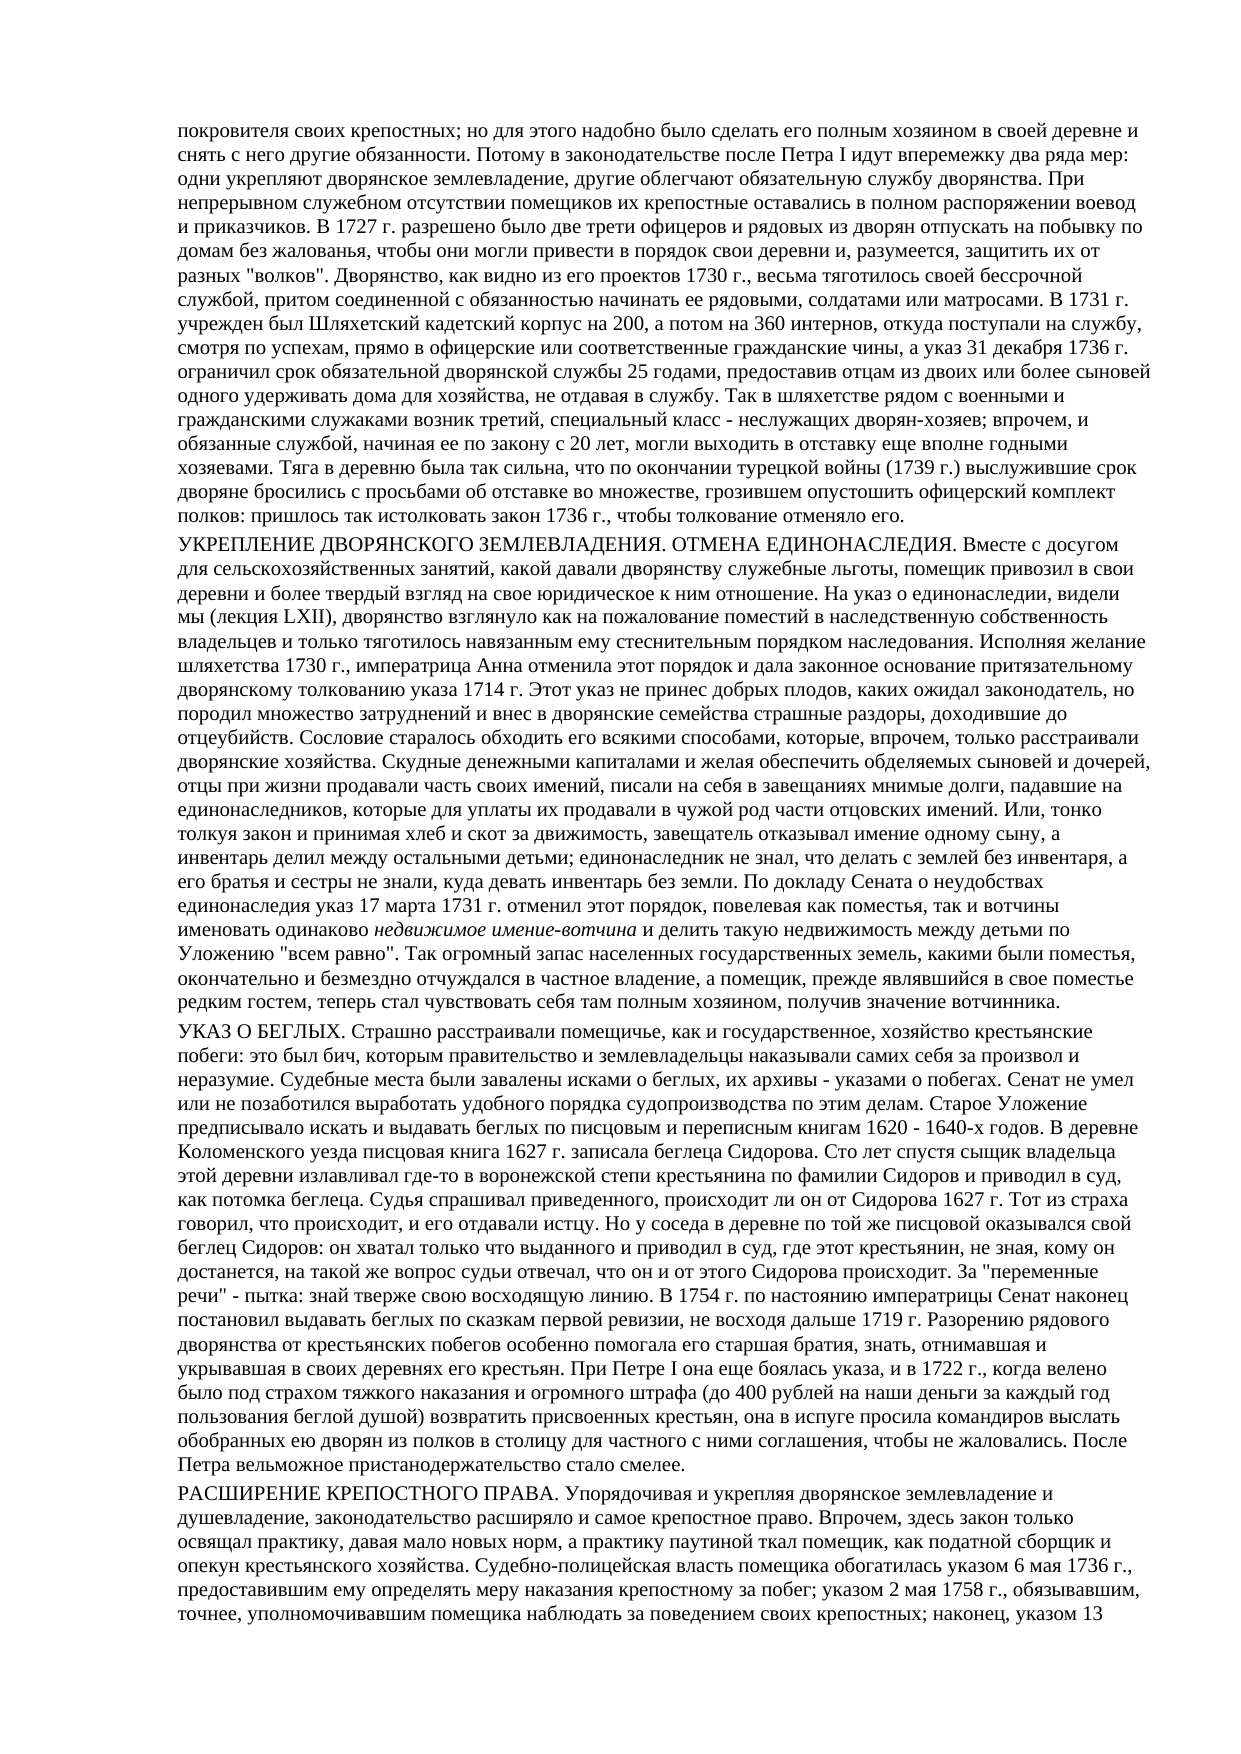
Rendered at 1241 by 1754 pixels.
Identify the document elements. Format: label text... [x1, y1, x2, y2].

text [177, 1481, 1152, 1625]
text УКРЕПЛЕНИЕ ДВОРЯНСКОГО ЗЕМЛЕВЛАДЕНИЯ. ОТМЕНА ЕДИНОНАСЛЕДИЯ. Вместе с досугом для сельскохозяйственных занятий, какой давали дворянству служебные льготы, помещик привозил в свои деревни и более твердый взгляд на свое юридическое к ним отношение. На указ о единонаследии, видели мы (лекция LXII), дворянство взглянуло как на пожалование поместий в наследственную собственность владельцев и только тяготилось навязанным ему стеснительным порядком наследования. Исполняя желание шляхетства ., императрица Анна отменила этот порядок и дала законное основание притязательному дворянскому толкованию указа . Этот указ не принес добрых плодов, каких ожидал законодатель, но породил множество затруднений и внес в дворянские семейства страшные раздоры, доходившие до отцеубийств. Сословие старалось обходить его всякими способами, которые, впрочем, только расстраивали дворянские хозяйства. Скудные денежными капиталами и желая обеспечить обделяемых сыновей и дочерей, отцы при жизни продавали часть своих имений, писали на себя в завещаниях мнимые долги, падавшие на единонаследников, которые для уплаты их продавали в чужой род части отцовских имений. Или, тонко толкуя закон и принимая хлеб и скот за движимость, завещатель отказывал имение одному сыну, а инвентарь делил между остальными детьми; единонаследник не знал, что делать с землей без инвентаря, а его братья и сестры не знали, куда девать инвентарь без земли. По докладу Сената о неудобствах единонаследия указ 17 марта . отменил этот порядок, повелевая как поместья, так и вотчины именовать одинаково недвижимое имение-вотчина и делить такую недвижимость между детьми по Уложению "всем равно". Так огромный запас населенных государственных земель, какими были поместья, окончательно и безмездно отчуждался в частное владение, а помещик, прежде являвшийся в свое поместье редким гостем, теперь стал чувствовать себя там полным хозяином, получив значение вотчинника. [177, 532, 1152, 1013]
text УКАЗ О БЕГЛЫХ. Страшно расстраивали помещичье, как и государственное, хозяйство крестьянские побеги: это был бич, которым правительство и землевладельцы наказывали самих себя за произвол и неразумие. Судебные места были завалены исками о беглых, их архивы - указами о побегах. Сенат не умел или не позаботился выработать удобного порядка судопроизводства по этим делам. Старое Уложение предписывало искать и выдавать беглых по писцовым и переписным книгам 1620 - 1640-х годов. В деревне Коломенского уезда писцовая книга . записала беглеца Сидорова. Сто лет спустя сыщик владельца этой деревни излавливал где-то в воронежской степи крестьянина по фамилии Сидоров и приводил в суд, как потомка беглеца. Судья спрашивал приведенного, происходит ли он от Сидорова . Тот из страха говорил, что происходит, и его отдавали истцу. Но у соседа в деревне по той же писцовой оказывался свой беглец Сидоров: он хватал только что выданного и приводил в суд, где этот крестьянин, не зная, кому он достанется, на такой же вопрос судьи отвечал, что он и от этого Сидорова происходит. За "переменные речи" - пытка: знай тверже свою восходящую линию. В . по настоянию императрицы Сенат наконец постановил выдавать беглых по сказкам первой ревизии, не восходя дальше . Разорению рядового дворянства от крестьянских побегов особенно помогала его старшая братия, знать, отнимавшая и укрывавшая в своих деревнях его крестьян. При Петре I она еще боялась указа, и в ., когда велено было под страхом тяжкого наказания и огромного штрафа (до 400 рублей на наши деньги за каждый год пользования беглой душой) возвратить присвоенных крестьян, она в испуге просила командиров выслать обобранных ею дворян из полков в столицу для частного с ними соглашения, чтобы не жаловались. После Петра вельможное пристанодержательство стало смелее. [177, 1019, 1152, 1476]
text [177, 118, 1152, 527]
